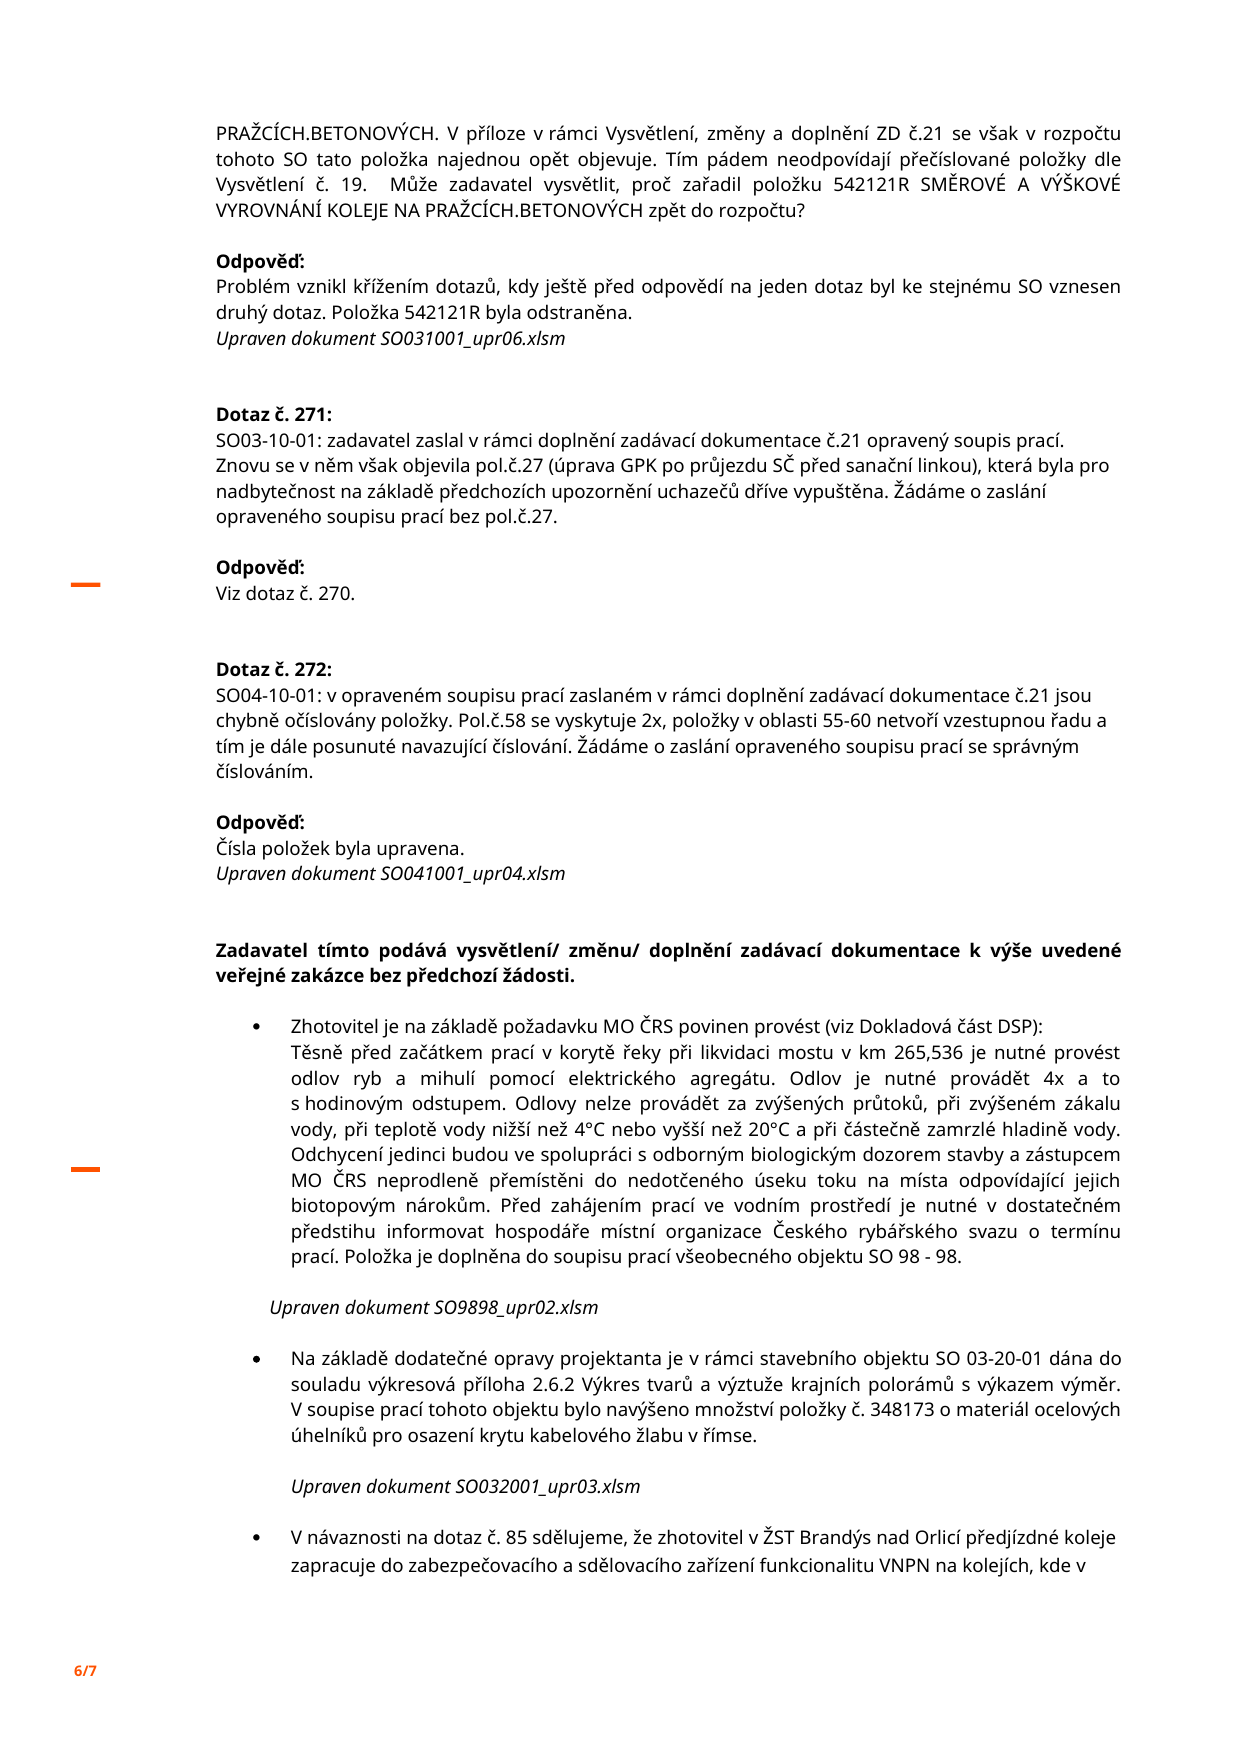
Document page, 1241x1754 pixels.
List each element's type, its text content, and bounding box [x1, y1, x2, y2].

text Odpověď: [216, 248, 1122, 274]
text SO03-10-01: zadavatel zaslal v rámci doplnění zadávací dokumentace č.21 opravený soupis prací. Znovu se v něm však objevila pol.č.27 (úprava GPK po průjezdu SČ před sanační linkou), která byla pro nadbytečnost na základě předchozích upozornění uchazečů dříve vypuštěna. Žádáme o zaslání opraveného soupisu prací bez pol.č.27. [216, 427, 1122, 529]
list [216, 121, 1122, 223]
text Odpověď: [216, 554, 1122, 580]
text Upraven dokument SO041001_upr04.xlsm [216, 861, 1122, 886]
list Upraven dokument SO032001_upr03.xlsm [291, 1473, 1122, 1499]
text Upraven dokument SO031001_upr06.xlsm [216, 325, 1122, 350]
list Na základě dodatečné opravy projektanta je v rámci stavebního objektu SO 03-20-01 dána do souladu výkresová příloha 2.6.2 Výkres tvarů a výztuže krajních polorámů s výkazem výměr. V soupise prací tohoto objektu bylo navýšeno množství položky č. 348173 o materiál ocelových úhelníků pro osazení krytu kabelového žlabu v římse. [253, 1346, 1122, 1448]
text SO04-10-01: v opraveném soupisu prací zaslaném v rámci doplnění zadávací dokumentace č.21 jsou chybně očíslovány položky. Pol.č.58 se vyskytuje 2x, položky v oblasti 55-60 netvoří vzestupnou řadu a tím je dále posunuté navazující číslování. Žádáme o zaslání opraveného soupisu prací se správným číslováním. [216, 682, 1122, 784]
text Dotaz č. 272: [216, 657, 1122, 682]
text Těsně před začátkem prací v korytě řeky při likvidaci mostu v km 265,536 je nutné provést odlov ryb a mihulí pomocí elektrického agregátu. Odlov je nutné provádět 4x a to s hodinovým odstupem. Odlovy nelze provádět za zvýšených průtoků, při zvýšeném zákalu vody, při teplotě vody nižší než 4°C nebo vyšší než 20°C a při částečně zamrzlé hladině vody. Odchycení jedinci budou ve spolupráci s odborným biologickým dozorem stavby a zástupcem MO ČRS neprodleně přemístěni do nedotčeného úseku toku na místa odpovídající jejich biotopovým nárokům. Před zahájením prací ve vodním prostředí je nutné v dostatečném předstihu informovat hospodáře místní organizace Českého rybářského svazu o termínu prací. Položka je doplněna do soupisu prací všeobecného objektu SO 98 - 98. [291, 1039, 1122, 1269]
text Problém vznikl křížením dotazů, kdy ještě před odpovědí na jeden dotaz byl ke stejnému SO vznesen druhý dotaz. Položka 542121R byla odstraněna. [216, 274, 1122, 325]
text Čísla položek byla upravena. [216, 835, 1122, 861]
text Zadavatel tímto podává vysvětlení/ změnu/ doplnění zadávací dokumentace k výše uvedené veřejné zakázce bez předchozí žádosti. [216, 937, 1122, 988]
list Zhotovitel je na základě požadavku MO ČRS povinen provést (viz Dokladová část DSP): [253, 1014, 1122, 1039]
text Dotaz č. 271: [216, 401, 1122, 427]
text Odpověď: [216, 810, 1122, 835]
text Upraven dokument SO9898_upr02.xlsm [216, 1294, 1122, 1320]
text Viz dotaz č. 270. [216, 580, 1122, 606]
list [253, 1524, 1122, 1578]
